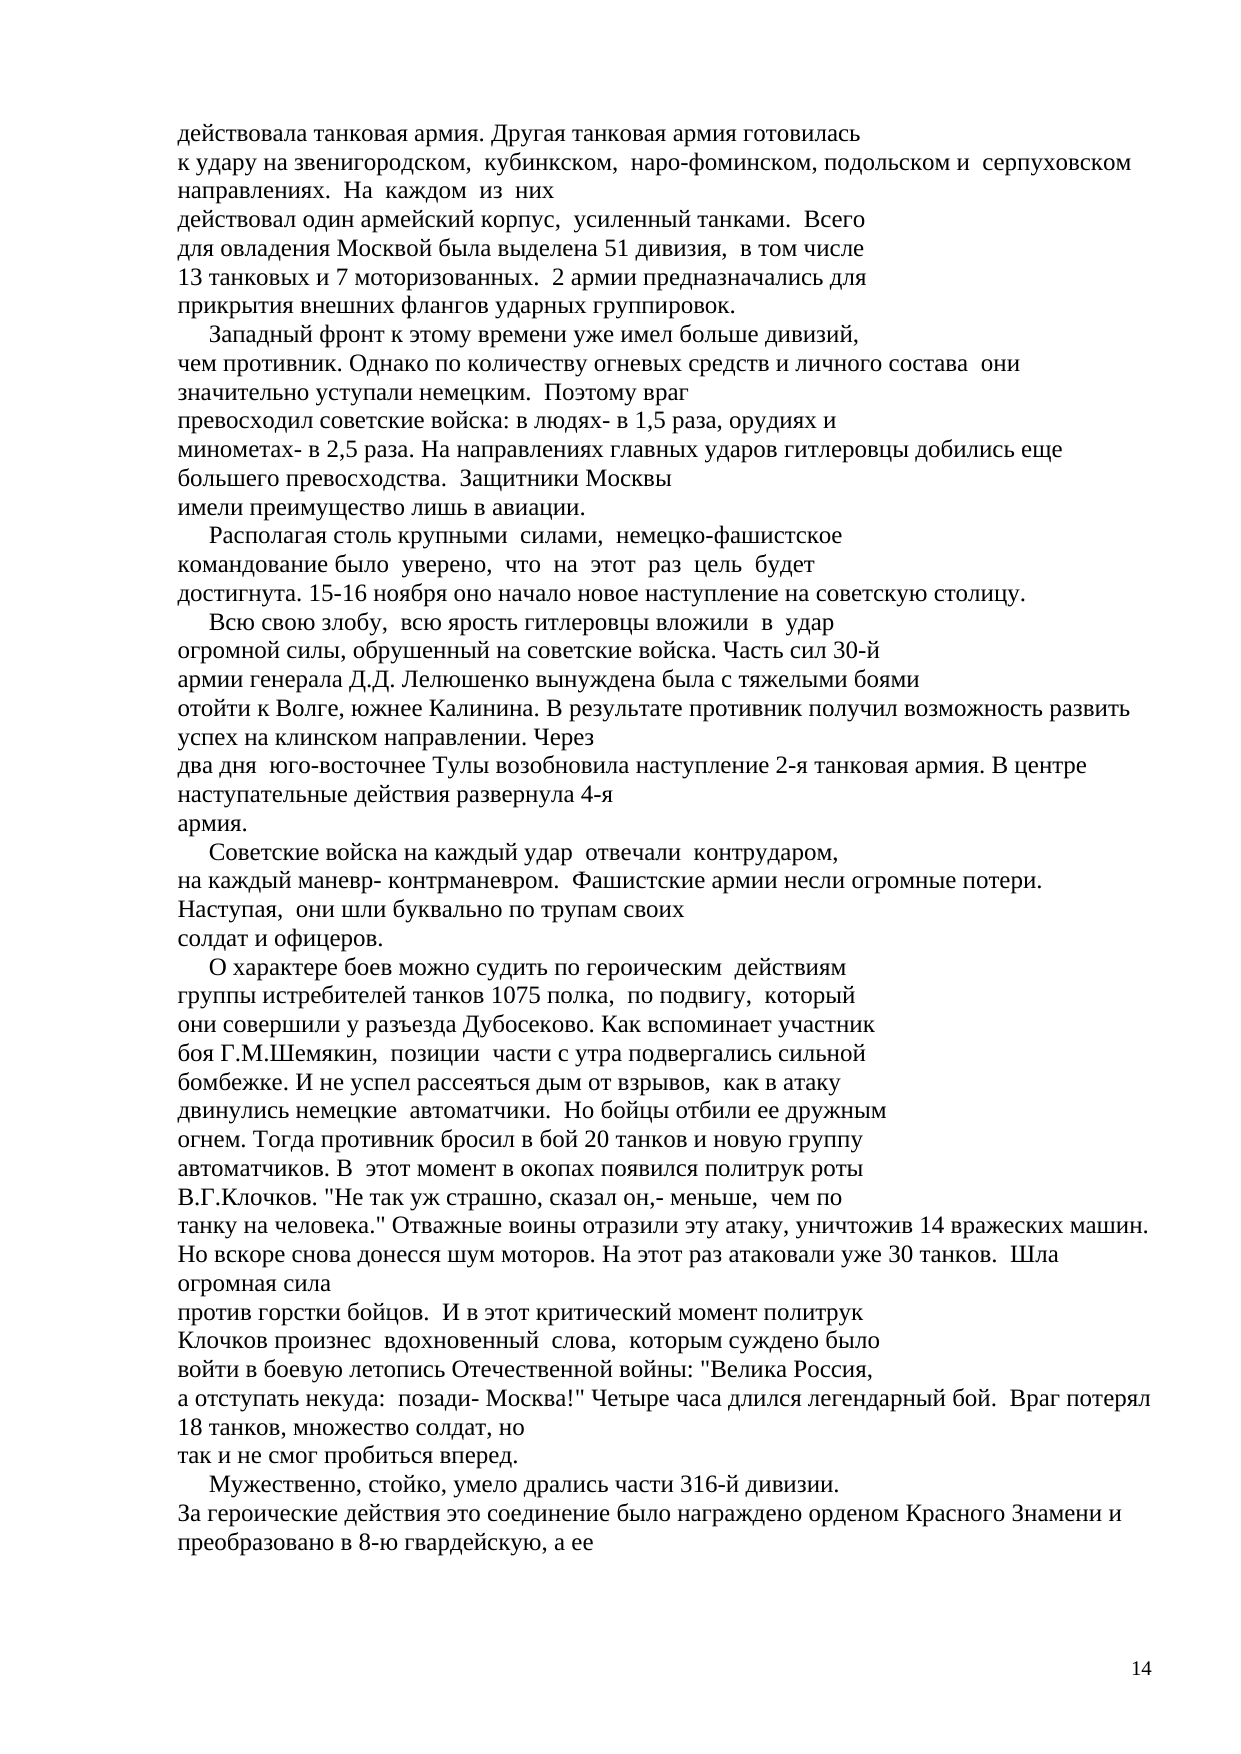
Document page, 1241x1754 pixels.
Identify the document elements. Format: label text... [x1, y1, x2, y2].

text чем противник. Однако по количеству огневых средств и личного состава они значительно уступали немецким. Поэтому враг [177, 348, 1152, 406]
text огнем. Тогда противник бросил в бой 20 танков и новую группу [177, 1124, 1152, 1153]
text к удару на звенигородском, кубинкском, наро-фоминском, подольском и серпуховском направлениях. На каждом из них [177, 147, 1152, 204]
text армия. [177, 808, 1152, 837]
text превосходил советские войска: в людях- в 1,5 раза, орудиях и [177, 406, 1152, 434]
text О характере боев можно судить по героическим действиям [177, 952, 1152, 981]
text командование было уверено, что на этот раз цель будет [177, 549, 1152, 578]
text армии генерала Д.Д. Лелюшенко вынуждена была с тяжелыми боями [177, 664, 1152, 693]
text Клочков произнес вдохновенный слова, которым суждено было [177, 1326, 1152, 1354]
text они совершили у разъезда Дубосеково. Как вспоминает участник [177, 1009, 1152, 1038]
text отойти к Волге, южнее Калинина. В результате противник получил возможность развить успех на клинском направлении. Через [177, 693, 1152, 751]
text автоматчиков. В этот момент в окопах появился политрук роты [177, 1153, 1152, 1182]
text боя Г.М.Шемякин, позиции части с утра подвергались сильной [177, 1038, 1152, 1067]
text Мужественно, стойко, умело дрались части 316-й дивизии. [177, 1469, 1152, 1498]
text солдат и офицеров. [177, 923, 1152, 952]
text достигнута. 15-16 ноября оно начало новое наступление на советскую столицу. [177, 578, 1152, 607]
text войти в боевую летопись Отечественной войны: "Велика Россия, [177, 1354, 1152, 1383]
text действовала танковая армия. Другая танковая армия готовилась [177, 118, 1152, 147]
text два дня юго-восточнее Тулы возобновила наступление 2-я танковая армия. В центре наступательные действия развернула 4-я [177, 751, 1152, 808]
text минометах- в 2,5 раза. На направлениях главных ударов гитлеровцы добились еще большего превосходства. Защитники Москвы [177, 434, 1152, 492]
text бомбежке. И не успел рассеяться дым от взрывов, как в атаку [177, 1067, 1152, 1096]
text За героические действия это соединение было награждено орденом Красного Знамени и преобразовано в 8-ю гвардейскую, а ее [177, 1498, 1152, 1556]
text имели преимущество лишь в авиации. [177, 492, 1152, 521]
text огромной силы, обрушенный на советские войска. Часть сил 30-й [177, 636, 1152, 664]
text для овладения Москвой была выделена 51 дивизия, в том числе [177, 233, 1152, 262]
text Всю свою злобу, всю ярость гитлеровцы вложили в удар [177, 607, 1152, 636]
text а отступать некуда: позади- Москва!" Четыре часа длился легендарный бой. Враг потерял 18 танков, множество солдат, но [177, 1383, 1152, 1441]
text на каждый маневр- контрманевром. Фашистские армии несли огромные потери. Наступая, они шли буквально по трупам своих [177, 866, 1152, 923]
text прикрытия внешних флангов ударных группировок. [177, 291, 1152, 319]
text танку на человека." Отважные воины отразили эту атаку, уничтожив 14 вражеских машин. Но вскоре снова донесся шум моторов. На этот раз атаковали уже 30 танков. Шла огромная сила [177, 1211, 1152, 1297]
text Советские войска на каждый удар отвечали контрударом, [177, 837, 1152, 866]
text Располагая столь крупными силами, немецко-фашистское [177, 521, 1152, 549]
text 13 танковых и 7 моторизованных. 2 армии предназначались для [177, 262, 1152, 291]
text двинулись немецкие автоматчики. Но бойцы отбили ее дружным [177, 1096, 1152, 1124]
text так и не смог пробиться вперед. [177, 1441, 1152, 1469]
text В.Г.Клочков. "Не так уж страшно, сказал он,- меньше, чем по [177, 1182, 1152, 1211]
text действовал один армейский корпус, усиленный танками. Всего [177, 204, 1152, 233]
text Западный фронт к этому времени уже имел больше дивизий, [177, 319, 1152, 348]
text группы истребителей танков 1075 полка, по подвигу, который [177, 981, 1152, 1009]
text против горстки бойцов. И в этот критический момент политрук [177, 1297, 1152, 1326]
